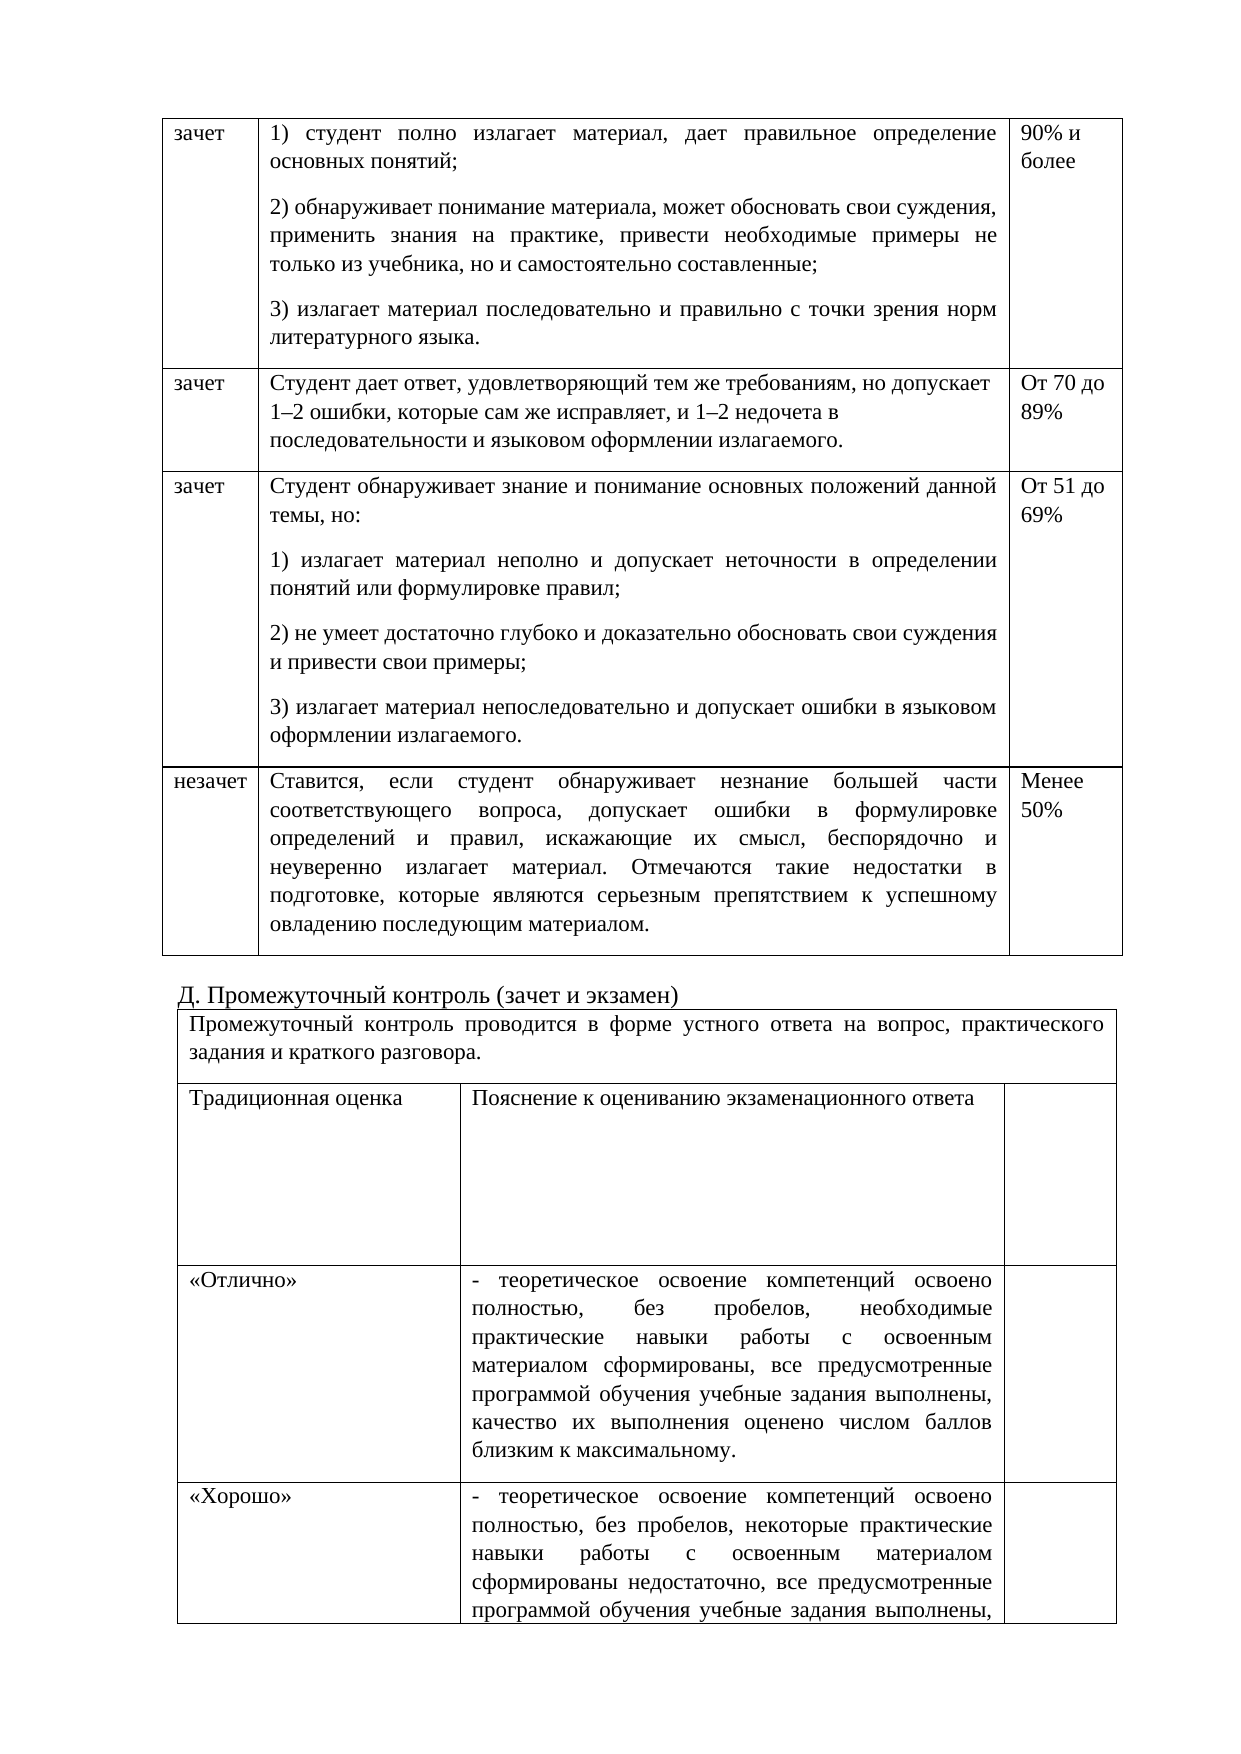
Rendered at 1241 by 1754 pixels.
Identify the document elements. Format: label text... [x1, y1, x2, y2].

table_cell Студент дает ответ, удовлетворяющий тем же требованиям, но допускает 1–2 ошибки, которые сам же исправляет, и 1–2 недочета в последовательности и языковом оформлении излагаемого. [259, 369, 1009, 471]
table_cell зачет [163, 119, 258, 368]
table_cell От 51 до 69% [1010, 472, 1122, 766]
table_cell 90% и более [1010, 119, 1122, 368]
table_cell Традиционная оценка [178, 1084, 460, 1265]
table_cell От 70 до 89% [1010, 369, 1122, 471]
table_cell Студент обнаруживает знание и понимание основных положений данной темы, но: 1) излагает материал неполно и допускает неточности в определении понятий или формулировке правил; 2) не умеет достаточно глубоко и доказательно обосновать свои суждения и привести свои примеры; 3) излагает материал непоследовательно и допускает ошибки в языковом оформлении излагаемого. [259, 472, 1009, 766]
table_cell зачет [163, 369, 258, 471]
table_cell «Хорошо» [178, 1483, 460, 1623]
table_cell зачет [163, 472, 258, 766]
table_cell [1005, 1084, 1116, 1265]
table_cell Пояснение к оцениванию экзаменационного ответа [461, 1084, 1004, 1265]
table_cell [1005, 1266, 1116, 1482]
table_cell Ставится, если студент обнаруживает незнание большей части соответствующего вопроса, допускает ошибки в формулировке определений и правил, искажающие их смысл, беспорядочно и неуверенно излагает материал. Отмечаются такие недостатки в подготовке, которые являются серьезным препятствием к успешному овладению последующим материалом. [259, 768, 1009, 955]
table_cell незачет [163, 768, 258, 955]
table_cell 1) студент полно излагает материал, дает правильное определение основных понятий; 2) обнаруживает понимание материала, может обосновать свои суждения, применить знания на практике, привести необходимые примеры не только из учебника, но и самостоятельно составленные; 3) излагает материал последовательно и правильно с точки зрения норм литературного языка. [259, 119, 1009, 368]
table_cell [1005, 1483, 1116, 1623]
table_cell «Отлично» [178, 1266, 460, 1482]
text Д. Промежуточный контроль (зачет и экзамен) [177, 980, 1152, 1009]
table_header Промежуточный контроль проводится в форме устного ответа на вопрос, практического задания и краткого разговора. [178, 1010, 1116, 1083]
table_cell Менее 50% [1010, 768, 1122, 955]
table_cell - теоретическое освоение компетенций освоено полностью, без пробелов, необходимые практические навыки работы с освоенным материалом сформированы, все предусмотренные программой обучения учебные задания выполнены, качество их выполнения оценено числом баллов близким к максимальному. [461, 1266, 1004, 1482]
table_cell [461, 1483, 1004, 1623]
